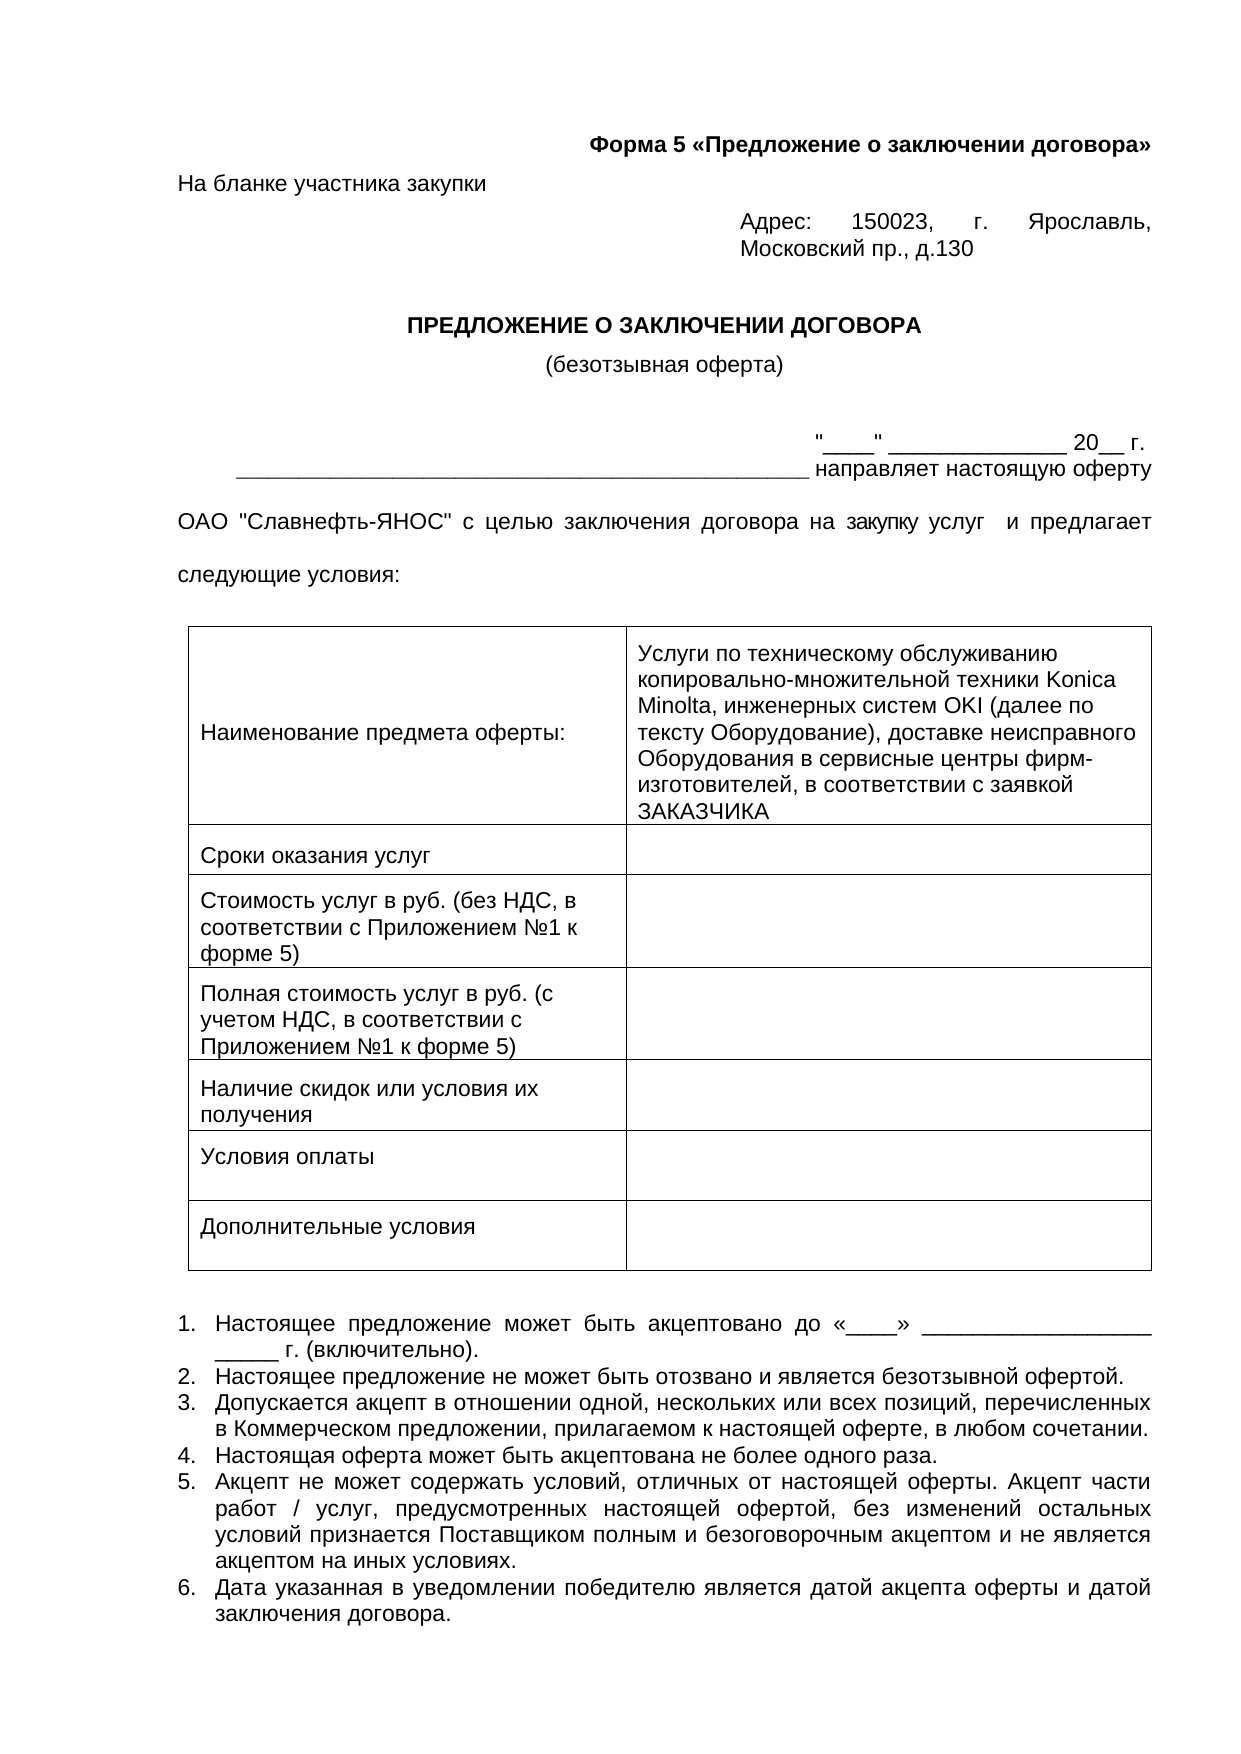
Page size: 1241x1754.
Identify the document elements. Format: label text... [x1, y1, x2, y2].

table_cell [627, 1201, 1151, 1270]
table_cell [627, 1060, 1151, 1129]
text (безотзывная оферта) [177, 351, 1152, 378]
table_header Услуги по техническому обслуживанию копировально-множительной техники Konica Minolta, инженерных систем OKI (далее по тексту Оборудование), доставке неисправного Оборудования в сервисные центры фирм-изготовителей, в соответствии с заявкой ЗАКАЗЧИКА [627, 627, 1151, 824]
table_cell [627, 875, 1151, 967]
list Настоящее предложение не может быть отозвано и является безотзывной офертой. [177, 1363, 1152, 1389]
table_cell Полная стоимость услуг в руб. (с учетом НДС, в соответствии с Приложением №1 к форме 5) [189, 968, 626, 1059]
table_cell [627, 968, 1151, 1059]
table_cell [627, 825, 1151, 874]
text _______________________________________________________ направляет настоящую оферту ОАО "Славнефть-ЯНОС" с целью заключения договора на закупку услуг и предлагает следующие условия: [177, 455, 1152, 587]
list Дата указанная в уведомлении победителю является датой акцепта оферты и датой заключения договора. [177, 1573, 1152, 1626]
table_cell Стоимость услуг в руб. (без НДС, в соответствии с Приложением №1 к форме 5) [189, 875, 626, 967]
table_cell [627, 1131, 1151, 1200]
text Адрес: 150023, г. Ярославль, Московский пр., д.130 [740, 208, 1152, 261]
text Форма 5 «Предложение о заключении договора» [325, 131, 1152, 157]
list Акцепт не может содержать условий, отличных от настоящей оферты. Акцепт части работ / услуг, предусмотренных настоящей офертой, без изменений остальных условий признается Поставщиком полным и безоговорочным акцептом и не является акцептом на иных условиях. [177, 1468, 1152, 1573]
list Настоящая оферта может быть акцептована не более одного раза. [177, 1442, 1152, 1468]
list Настоящее предложение может быть акцептовано до «____» __________________ _____ г. (включительно). [177, 1310, 1152, 1363]
table_cell Наличие скидок или условия их получения [189, 1060, 626, 1129]
table_cell Сроки оказания услуг [189, 825, 626, 874]
text ПРЕДЛОЖЕНИЕ О ЗАКЛЮЧЕНИИ ДОГОВОРА [177, 312, 1152, 339]
text "____" ______________ 20__ г. [815, 429, 1152, 455]
table_header Наименование предмета оферты: [189, 627, 626, 824]
table_cell Условия оплаты [189, 1131, 626, 1200]
table_cell Дополнительные условия [189, 1201, 626, 1270]
text На бланке участника закупки [177, 169, 1152, 196]
list Допускается акцепт в отношении одной, нескольких или всех позиций, перечисленных в Коммерческом предложении, прилагаемом к настоящей оферте, в любом сочетании. [177, 1389, 1152, 1442]
